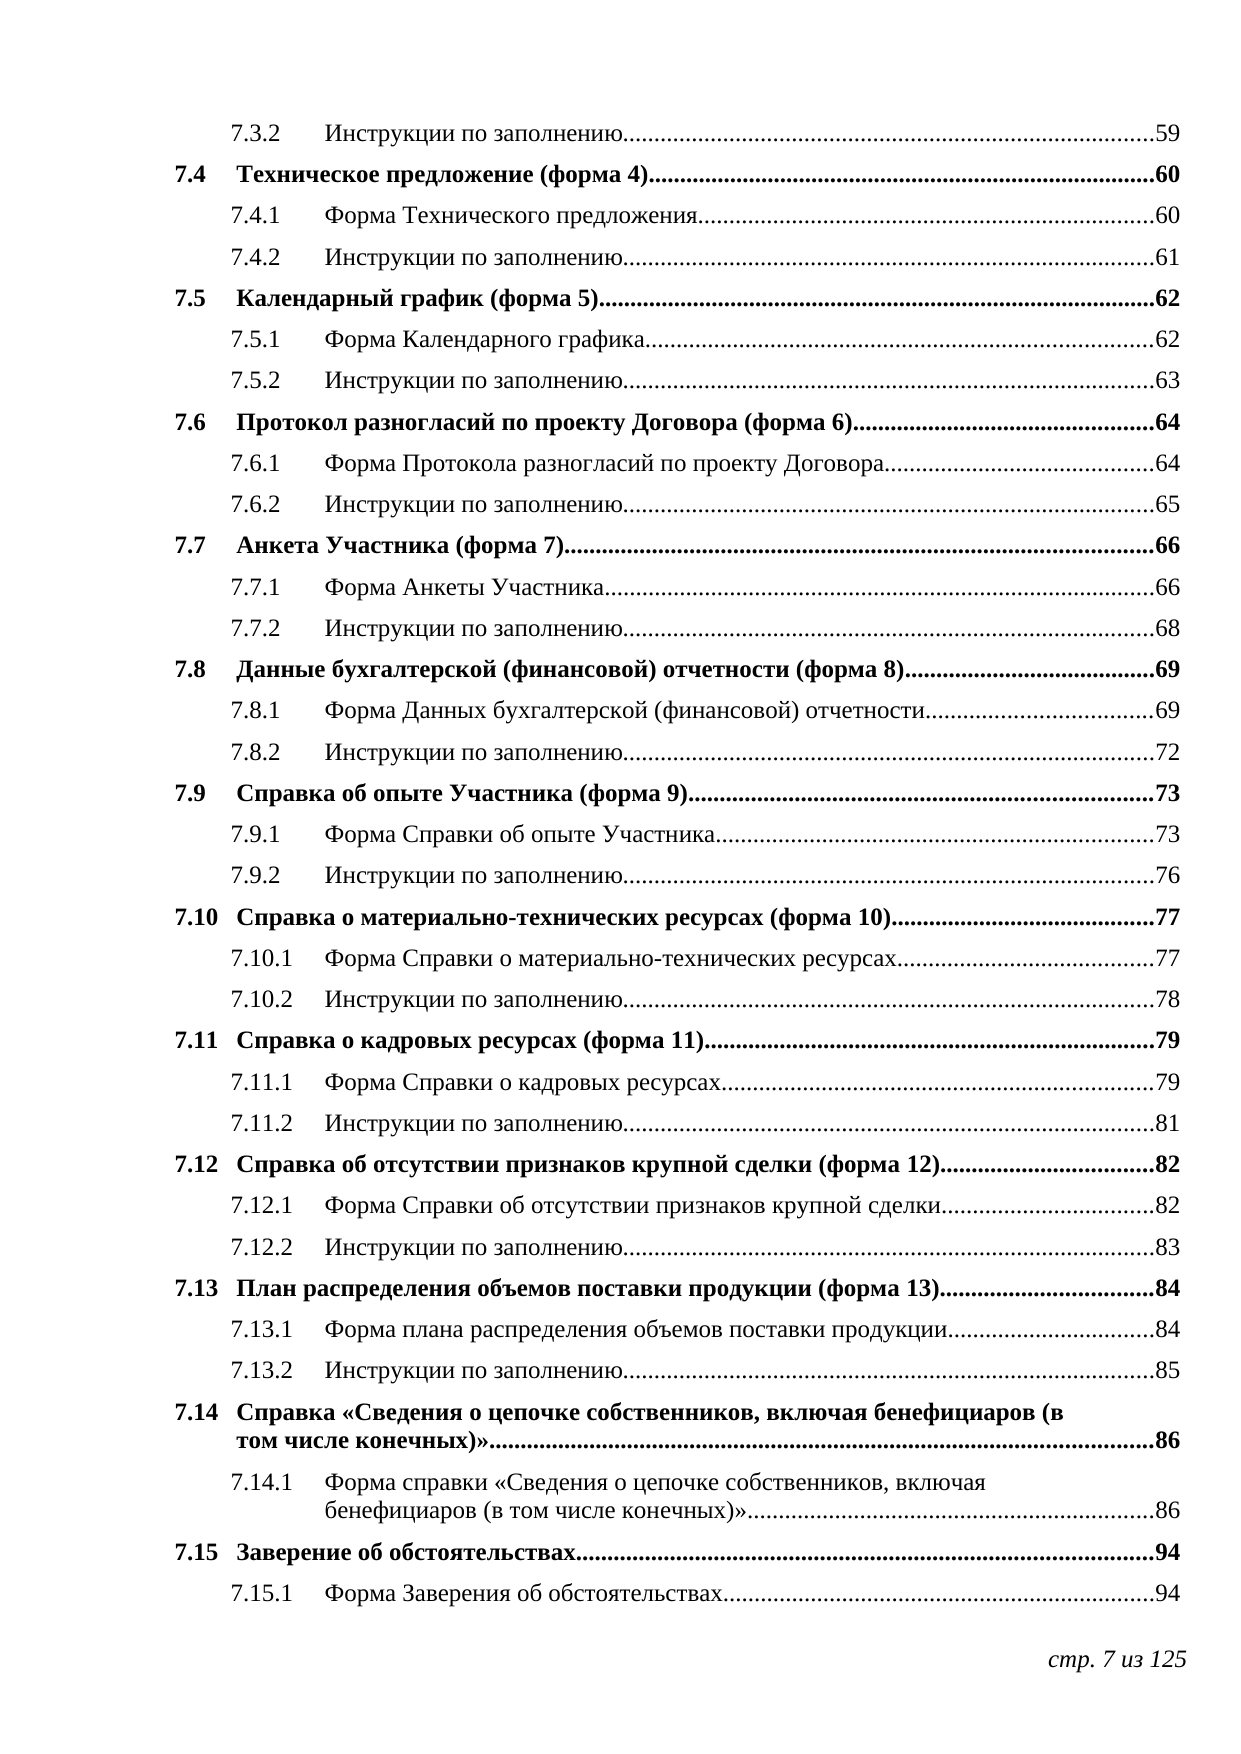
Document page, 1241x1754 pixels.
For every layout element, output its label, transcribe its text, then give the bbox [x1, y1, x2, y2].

text 7.12 Справка об отсутствии признаков крупной сделки (форма 12) 82 [174, 1149, 1093, 1178]
text 7.15.1 Форма Заверения об обстоятельствах 94 [230, 1578, 1063, 1607]
text 7.5.2 Инструкции по заполнению 63 [230, 366, 1063, 394]
text 7.14.1 Форма справки «Сведения о цепочке собственников, включая бенефициаров (в том числе конечных)» 86 [230, 1467, 1063, 1524]
text 7.10.2 Инструкции по заполнению 78 [230, 984, 1063, 1013]
text 7.6.1 Форма Протокола разногласий по проекту Договора 64 [230, 448, 1063, 477]
text 7.6.2 Инструкции по заполнению 65 [230, 489, 1063, 518]
text 7.5 Календарный график (форма 5) 62 [174, 283, 1093, 312]
text 7.11.2 Инструкции по заполнению 81 [230, 1108, 1063, 1137]
text 7.10.1 Форма Справки о материально-технических ресурсах 77 [230, 943, 1063, 972]
text 7.4.1 Форма Технического предложения 60 [230, 201, 1063, 229]
text 7.10 Справка о материально-технических ресурсах (форма 10) 77 [174, 902, 1093, 931]
text 7.13.1 Форма плана распределения объемов поставки продукции 84 [230, 1314, 1063, 1343]
text 7.12.1 Форма Справки об отсутствии признаков крупной сделки 82 [230, 1191, 1063, 1219]
text 7.9 Справка об опыте Участника (форма 9) 73 [174, 778, 1093, 807]
text 7.7.1 Форма Анкеты Участника 66 [230, 572, 1063, 601]
text 7.3.2 Инструкции по заполнению 59 [230, 118, 1063, 147]
text 7.9.2 Инструкции по заполнению 76 [230, 861, 1063, 889]
text 7.11.1 Форма Справки о кадровых ресурсах 79 [230, 1067, 1063, 1096]
text 7.8.2 Инструкции по заполнению 72 [230, 737, 1063, 766]
text 7.5.1 Форма Календарного графика 62 [230, 324, 1063, 353]
text 7.13.2 Инструкции по заполнению 85 [230, 1356, 1063, 1384]
text 7.7.2 Инструкции по заполнению 68 [230, 613, 1063, 642]
text 7.13 План распределения объемов поставки продукции (форма 13) 84 [174, 1273, 1093, 1302]
text 7.9.1 Форма Справки об опыте Участника 73 [230, 819, 1063, 848]
text 7.12.2 Инструкции по заполнению 83 [230, 1232, 1063, 1261]
text 7.8 Данные бухгалтерской (финансовой) отчетности (форма 8) 69 [174, 654, 1093, 683]
text 7.6 Протокол разногласий по проекту Договора (форма 6) 64 [174, 407, 1093, 436]
text 7.14 Справка «Сведения о цепочке собственников, включая бенефициаров (в том числе конечных)» 86 [174, 1397, 1093, 1454]
text 7.15 Заверение об обстоятельствах 94 [174, 1537, 1093, 1566]
text 7.4 Техническое предложение (форма 4) 60 [174, 159, 1093, 188]
text 7.11 Справка о кадровых ресурсах (форма 11) 79 [174, 1026, 1093, 1054]
text 7.8.1 Форма Данных бухгалтерской (финансовой) отчетности 69 [230, 696, 1063, 724]
text 7.4.2 Инструкции по заполнению 61 [230, 242, 1063, 271]
text 7.7 Анкета Участника (форма 7) 66 [174, 531, 1093, 559]
